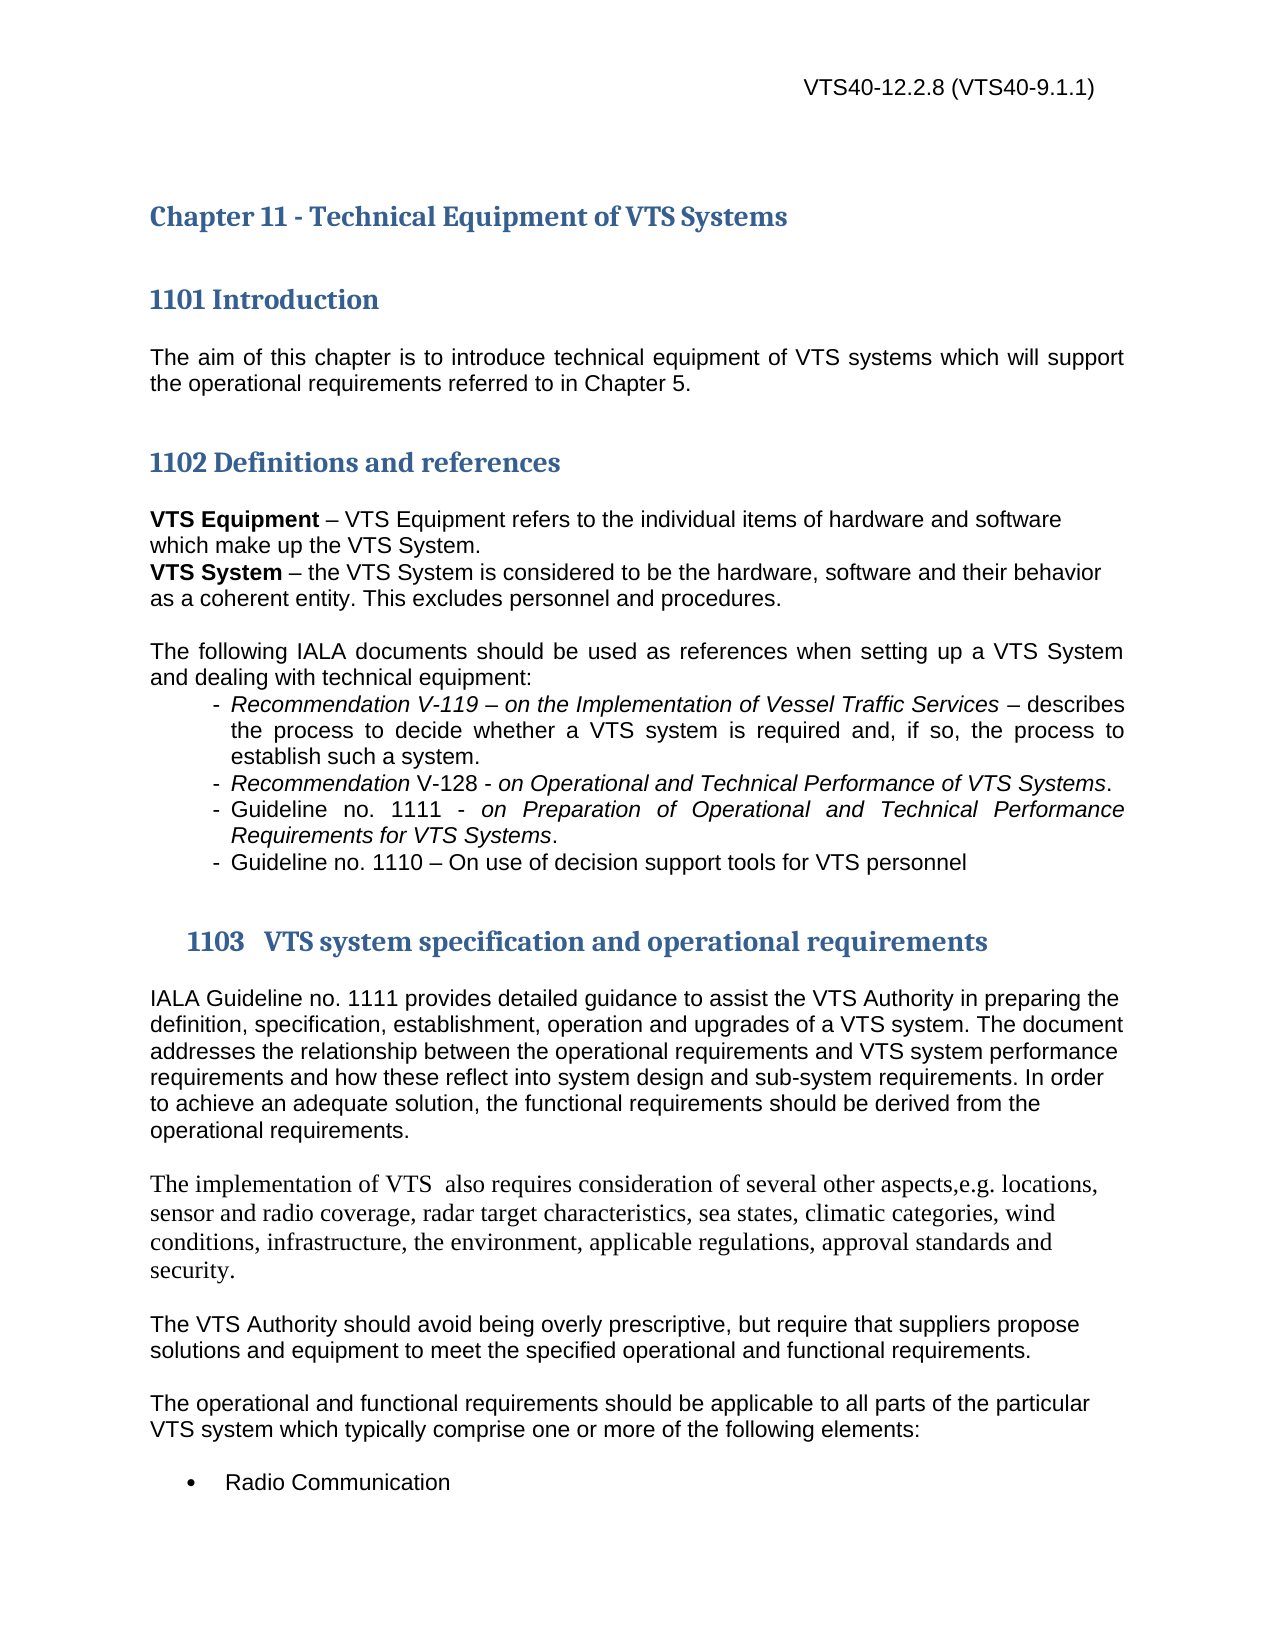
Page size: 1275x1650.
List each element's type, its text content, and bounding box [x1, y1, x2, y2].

text The operational and functional requirements should be applicable to all parts of the particular VTS system which typically comprise one or more of the following elements: [150, 1390, 1125, 1442]
text VTS Equipment – VTS Equipment refers to the individual items of hardware and software which make up the VTS System. [150, 506, 1125, 559]
text The aim of this chapter is to introduce technical equipment of VTS systems which will support the operational requirements referred to in Chapter 5. [150, 343, 1125, 396]
text The following IALA documents should be used as references when setting up a VTS System and dealing with technical equipment: [150, 638, 1125, 691]
text VTS System – the VTS System is considered to be the hardware, software and their behavior as a coherent entity. This excludes personnel and procedures. [150, 559, 1125, 611]
subtitle VTS system specification and operational requirements [187, 925, 1125, 958]
list Recommendation V-119 – on the Implementation of Vessel Traffic Services – describes the process to decide whether a VTS system is required and, if so, the process to establish such a system. [212, 691, 1125, 769]
subtitle 1101 Introduction [150, 283, 1125, 317]
list Recommendation V-128 - on Operational and Technical Performance of VTS Systems. [212, 769, 1125, 796]
subtitle 1102 Definitions and references [150, 446, 1125, 480]
text The implementation of VTS also requires consideration of several other aspects,e.g. locations, sensor and radio coverage, radar target characteristics, sea states, climatic categories, wind conditions, infrastructure, the environment, applicable regulations, approval standards and security. [150, 1169, 1125, 1284]
list Guideline no. 1111 - on Preparation of Operational and Technical Performance Requirements for VTS Systems. [212, 796, 1125, 849]
list Radio Communication [187, 1469, 1125, 1495]
list Guideline no. 1110 – On use of decision support tools for VTS personnel [212, 849, 1125, 875]
text The VTS Authority should avoid being overly prescriptive, but require that suppliers propose solutions and equipment to meet the specified operational and functional requirements. [150, 1311, 1125, 1363]
text IALA Guideline no. 1111 provides detailed guidance to assist the VTS Authority in preparing the definition, specification, establishment, operation and upgrades of a VTS system. The document addresses the relationship between the operational requirements and VTS system performance requirements and how these reflect into system design and sub-system requirements. In order to achieve an adequate solution, the functional requirements should be derived from the operational requirements. [150, 985, 1125, 1143]
subtitle Chapter 11 - Technical Equipment of VTS Systems [150, 200, 1125, 233]
